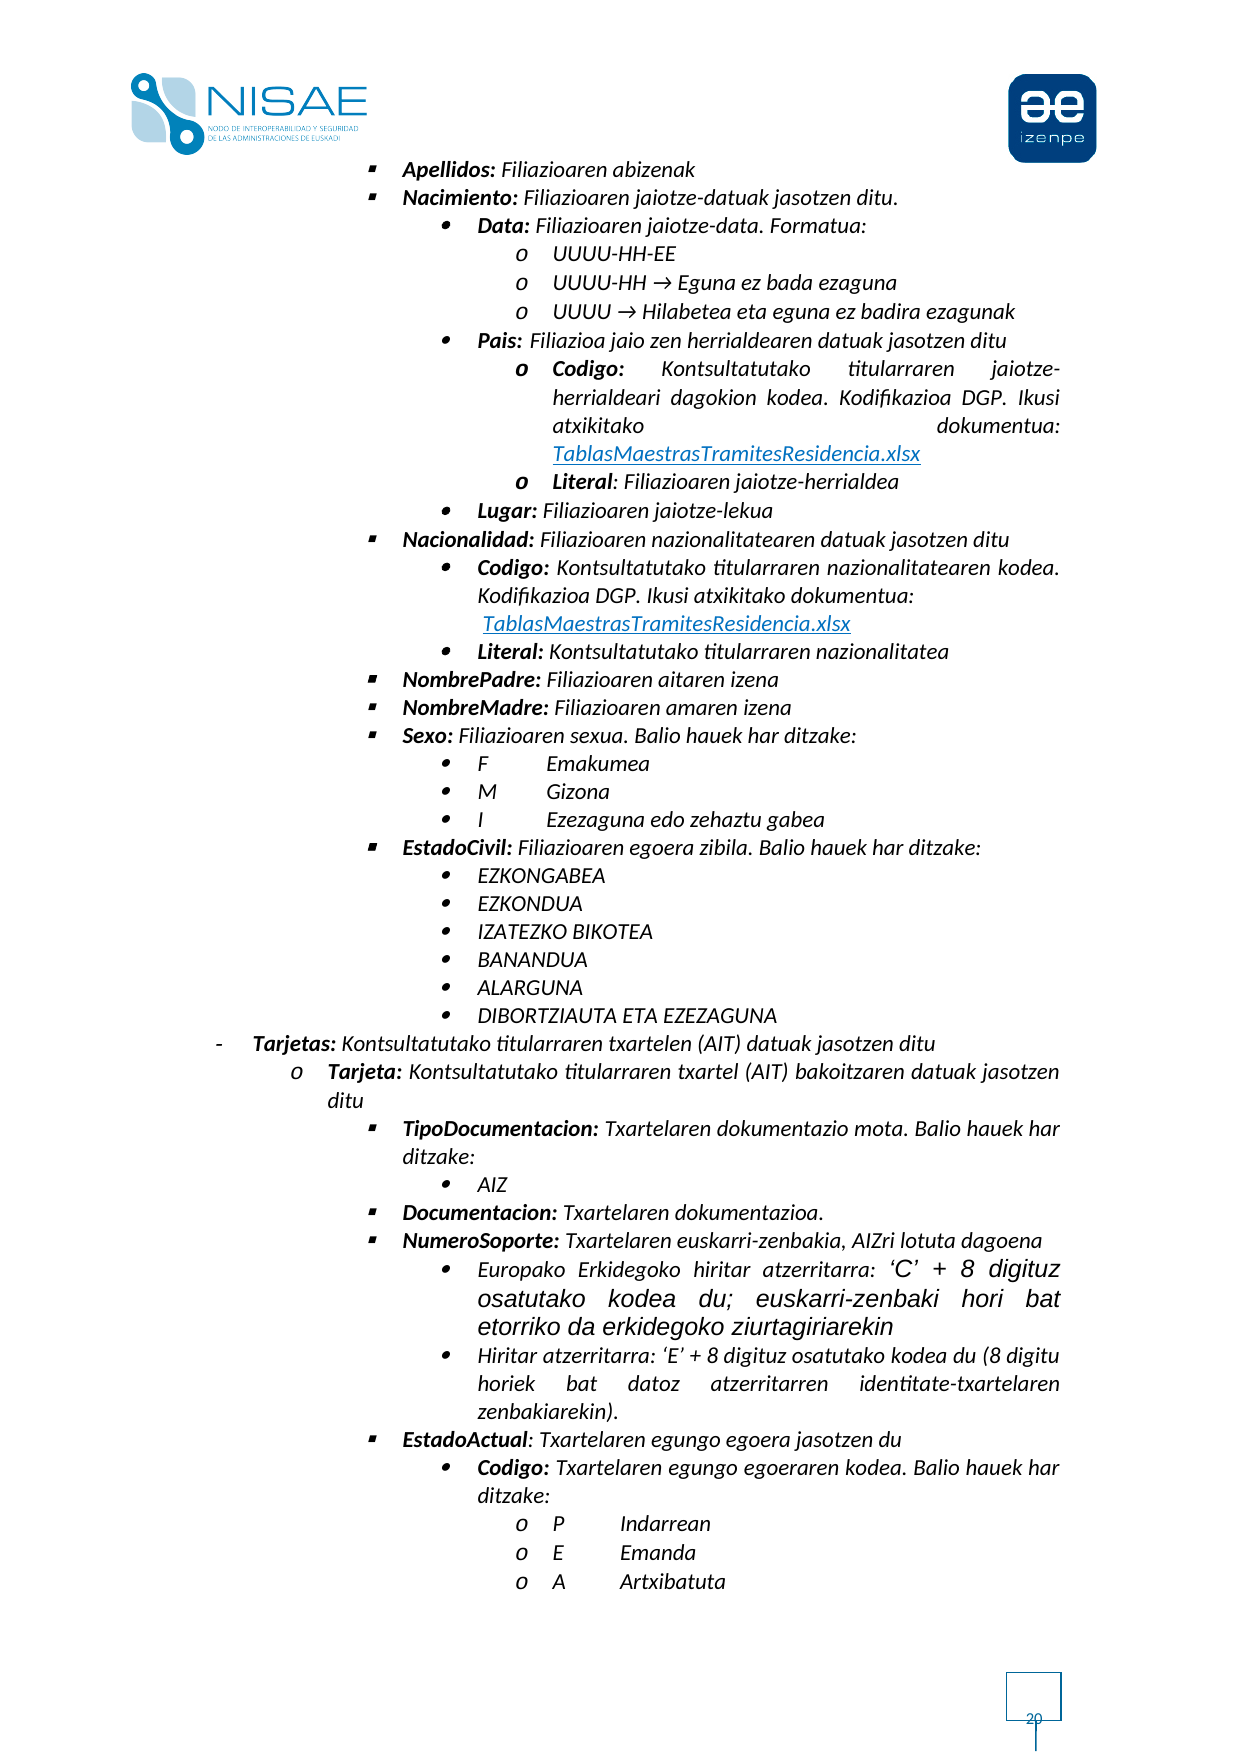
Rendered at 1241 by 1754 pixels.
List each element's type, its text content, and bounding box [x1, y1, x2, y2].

list Codigo: Txartelaren egungo egoeraren kodea. Balio hauek har ditzake: [440, 1453, 1063, 1509]
list P Indarrean [515, 1509, 1063, 1538]
picture [139, 81, 148, 90]
list Codigo: Kontsultatutako titularraren nazionalitatearen kodea. Kodifikazioa DGP. Ikusi atxikitako dokumentua: [440, 553, 1063, 609]
list Literal: Kontsultatutako titularraren nazionalitatea [440, 637, 1063, 665]
list EZKONGABEA [440, 861, 1063, 889]
list Literal: Filiazioaren jaiotze-herrialdea [515, 467, 1063, 497]
list DIBORTZIAUTA ETA EZEZAGUNA [440, 1001, 1063, 1029]
picture [149, 73, 386, 155]
list Hiritar atzerritarra: ‘E’ + 8 digituz osatutako kodea du (8 digitu horiek bat datoz atzerritarren identitate-txartelaren zenbakiarekin). [440, 1341, 1063, 1425]
list NombreMadre: Filiazioaren amaren izena [365, 693, 1063, 721]
list AIZ [440, 1170, 1063, 1198]
list BANANDUA [440, 945, 1063, 973]
list EZKONDUA [440, 889, 1063, 917]
list F Emakumea [440, 749, 1063, 777]
list UUUU-HH → Eguna ez bada ezaguna [515, 268, 1063, 297]
list A Artxibatuta [515, 1567, 1063, 1597]
list Tarjetas: Kontsultatutako titularraren txartelen (AIT) datuak jasotzen ditu [215, 1029, 1063, 1057]
picture [118, 73, 180, 155]
list NombrePadre: Filiazioaren aitaren izena [365, 665, 1063, 693]
list EstadoCivil: Filiazioaren egoera zibila. Balio hauek har ditzake: [365, 833, 1063, 861]
list Codigo: Kontsultatutako titularraren jaiotze-herrialdeari dagokion kodea. Kodifikazioa DGP. Ikusi atxikitako dokumentua: TablasMaestrasTramitesResidencia.xlsx [515, 354, 1063, 467]
list E Emanda [515, 1538, 1063, 1567]
list UUUU → Hilabetea eta eguna ez badira ezagunak [515, 297, 1063, 326]
list Tarjeta: Kontsultatutako titularraren txartel (AIT) bakoitzaren datuak jasotzen ditu [290, 1057, 1063, 1114]
list TipoDocumentacion: Txartelaren dokumentazio mota. Balio hauek har ditzake: [365, 1114, 1063, 1170]
list EstadoActual: Txartelaren egungo egoera jasotzen du [365, 1425, 1063, 1453]
list Sexo: Filiazioaren sexua. Balio hauek har ditzake: [365, 721, 1063, 749]
list Data: Filiazioaren jaiotze-data. Formatua: [440, 211, 1063, 239]
picture [1007, 74, 1097, 163]
list Europako Erkidegoko hiritar atzerritarra: ‘C’ + 8 digituz osatutako kodea du; euskarri-zenbaki hori bat etorriko da erkidegoko ziurtagiriarekin [440, 1254, 1063, 1341]
picture [181, 131, 193, 143]
list Apellidos: Filiazioaren abizenak [365, 155, 1063, 183]
list I Ezezaguna edo zehaztu gabea [440, 805, 1063, 833]
list UUUU-HH-EE [515, 239, 1063, 268]
list Nacimiento: Filiazioaren jaiotze-datuak jasotzen ditu. [365, 183, 1063, 211]
list IZATEZKO BIKOTEA [440, 917, 1063, 945]
list NumeroSoporte: Txartelaren euskarri-zenbakia, AIZri lotuta dagoena [365, 1226, 1063, 1254]
list ALARGUNA [440, 973, 1063, 1001]
list Pais: Filiazioa jaio zen herrialdearen datuak jasotzen ditu [440, 326, 1063, 354]
list Nacionalidad: Filiazioaren nazionalitatearen datuak jasotzen ditu [365, 525, 1063, 553]
list M Gizona [440, 777, 1063, 805]
text TablasMaestrasTramitesResidencia.xlsx [477, 609, 1063, 637]
list Lugar: Filiazioaren jaiotze-lekua [440, 497, 1063, 525]
list Documentacion: Txartelaren dokumentazioa. [365, 1198, 1063, 1226]
